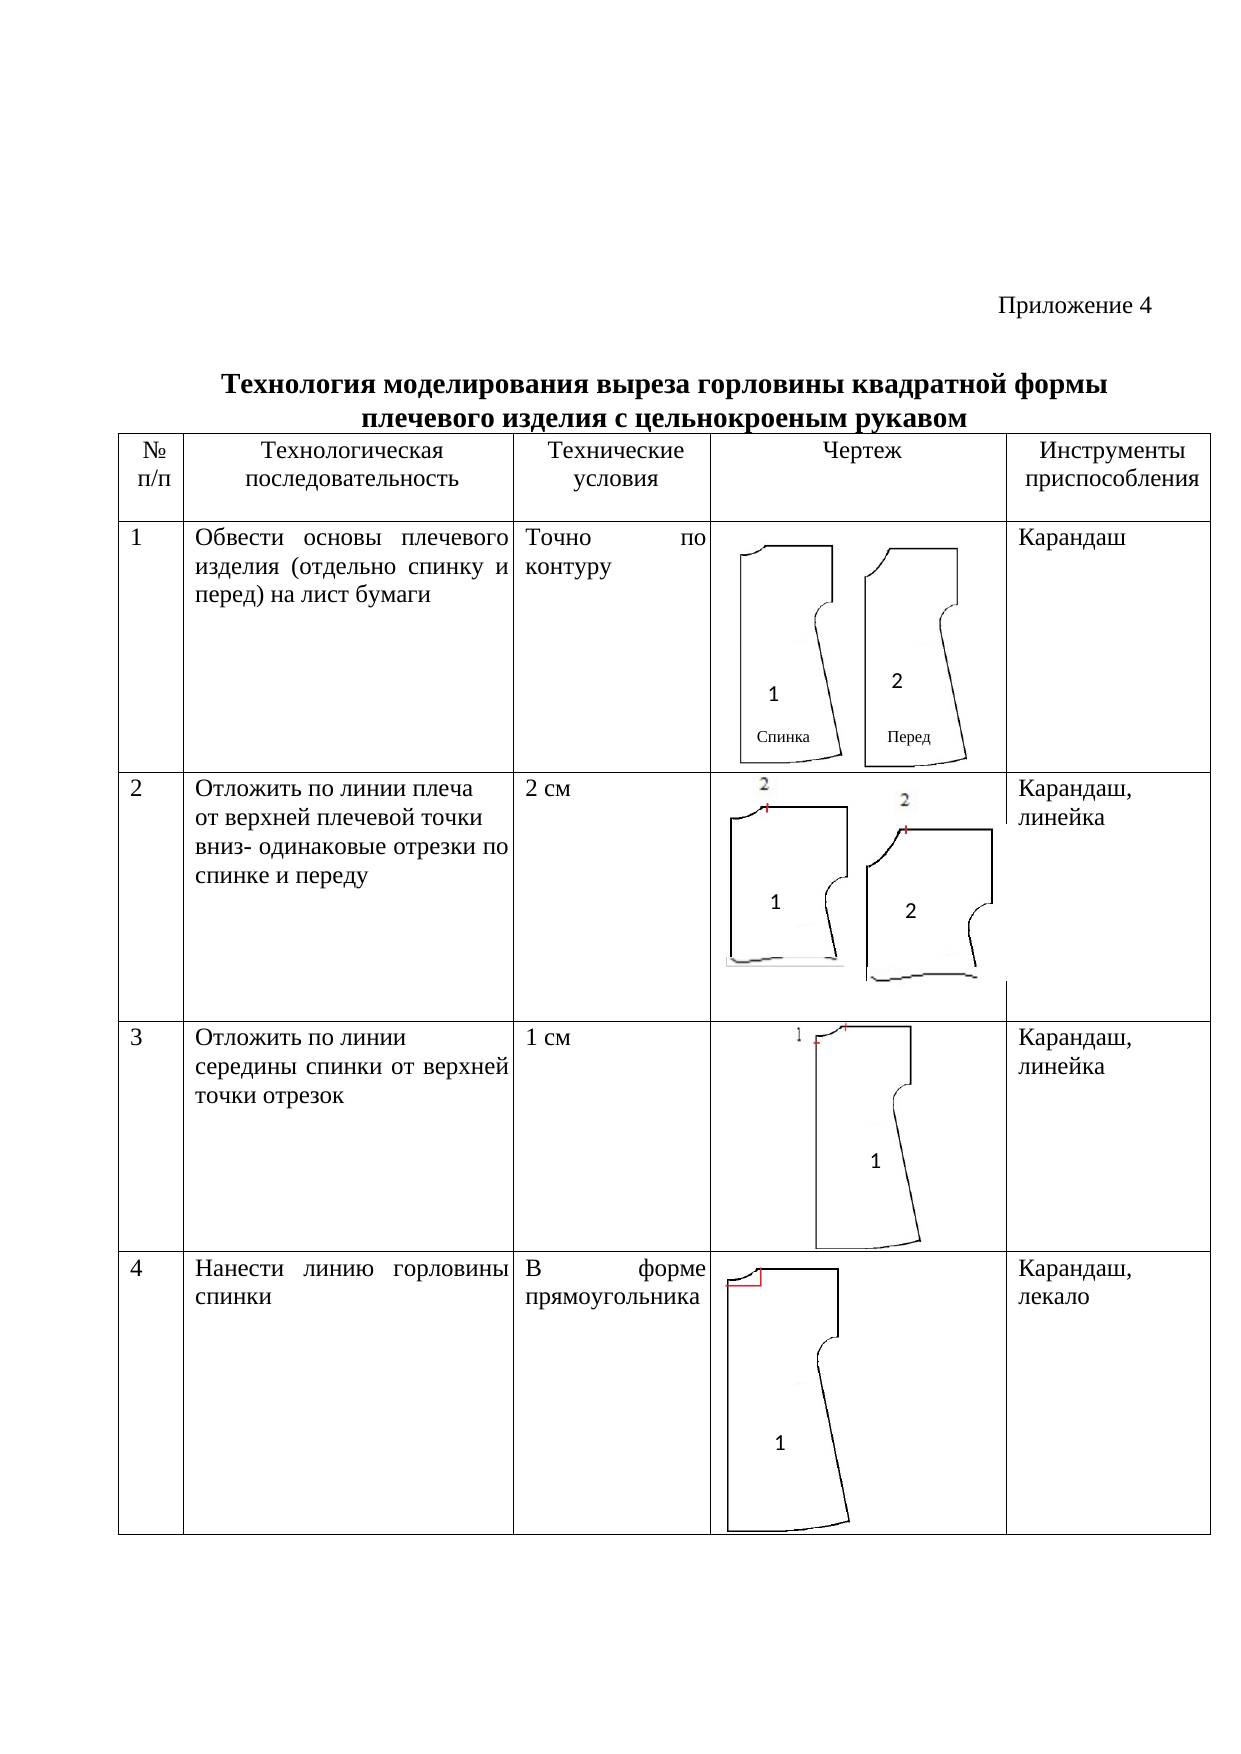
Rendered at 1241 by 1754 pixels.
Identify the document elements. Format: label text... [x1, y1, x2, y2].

picture [894, 789, 918, 814]
picture [753, 773, 778, 798]
table_cell Карандаш [1007, 522, 1210, 772]
table_header Технические условия [514, 434, 710, 521]
picture [722, 799, 1008, 985]
picture [813, 1022, 922, 1249]
table_cell Обвести основы плечевого изделия (отдельно спинку и перед) на лист бумаги [184, 522, 513, 772]
table_cell 3 [119, 1022, 183, 1251]
table_cell Отложить по линии плеча от верхней плечевой точки вниз- одинаковые отрезки по спинке и переду [184, 773, 513, 1021]
table_cell Нанести линию горловины спинки [184, 1252, 513, 1534]
picture [722, 1265, 851, 1534]
table_cell Карандаш, линейка [1007, 1022, 1210, 1251]
table_cell 4 [119, 1252, 183, 1534]
table_cell 2 см [514, 773, 710, 1021]
table_cell В форме прямоугольника [514, 1252, 710, 1534]
picture [794, 1023, 806, 1048]
table_cell 1 см [514, 1022, 710, 1251]
table_header Чертеж [711, 434, 1006, 521]
table_cell Точно по контуру [514, 522, 710, 772]
table_cell [711, 1252, 1006, 1534]
table_cell 2 [119, 773, 183, 1021]
table_header Инструменты приспособления [1007, 434, 1210, 521]
table_cell [711, 522, 1006, 772]
table_header Технологическая последовательность [184, 434, 513, 521]
table_cell 1 [119, 522, 183, 772]
table_cell Карандаш, лекало [1007, 1252, 1210, 1534]
picture [722, 535, 979, 772]
subtitle Технология моделирования выреза горловины квадратной формы плечевого изделия с цельнокроеным рукавом [177, 366, 1152, 433]
subtitle Приложение 4 [177, 291, 1152, 319]
table_cell Карандаш, линейка [1007, 773, 1210, 1021]
table_cell [711, 1022, 1006, 1251]
table_header № п/п [119, 434, 183, 521]
table_cell Отложить по линии середины спинки от верхней точки отрезок [184, 1022, 513, 1251]
table_cell [711, 773, 1006, 1021]
